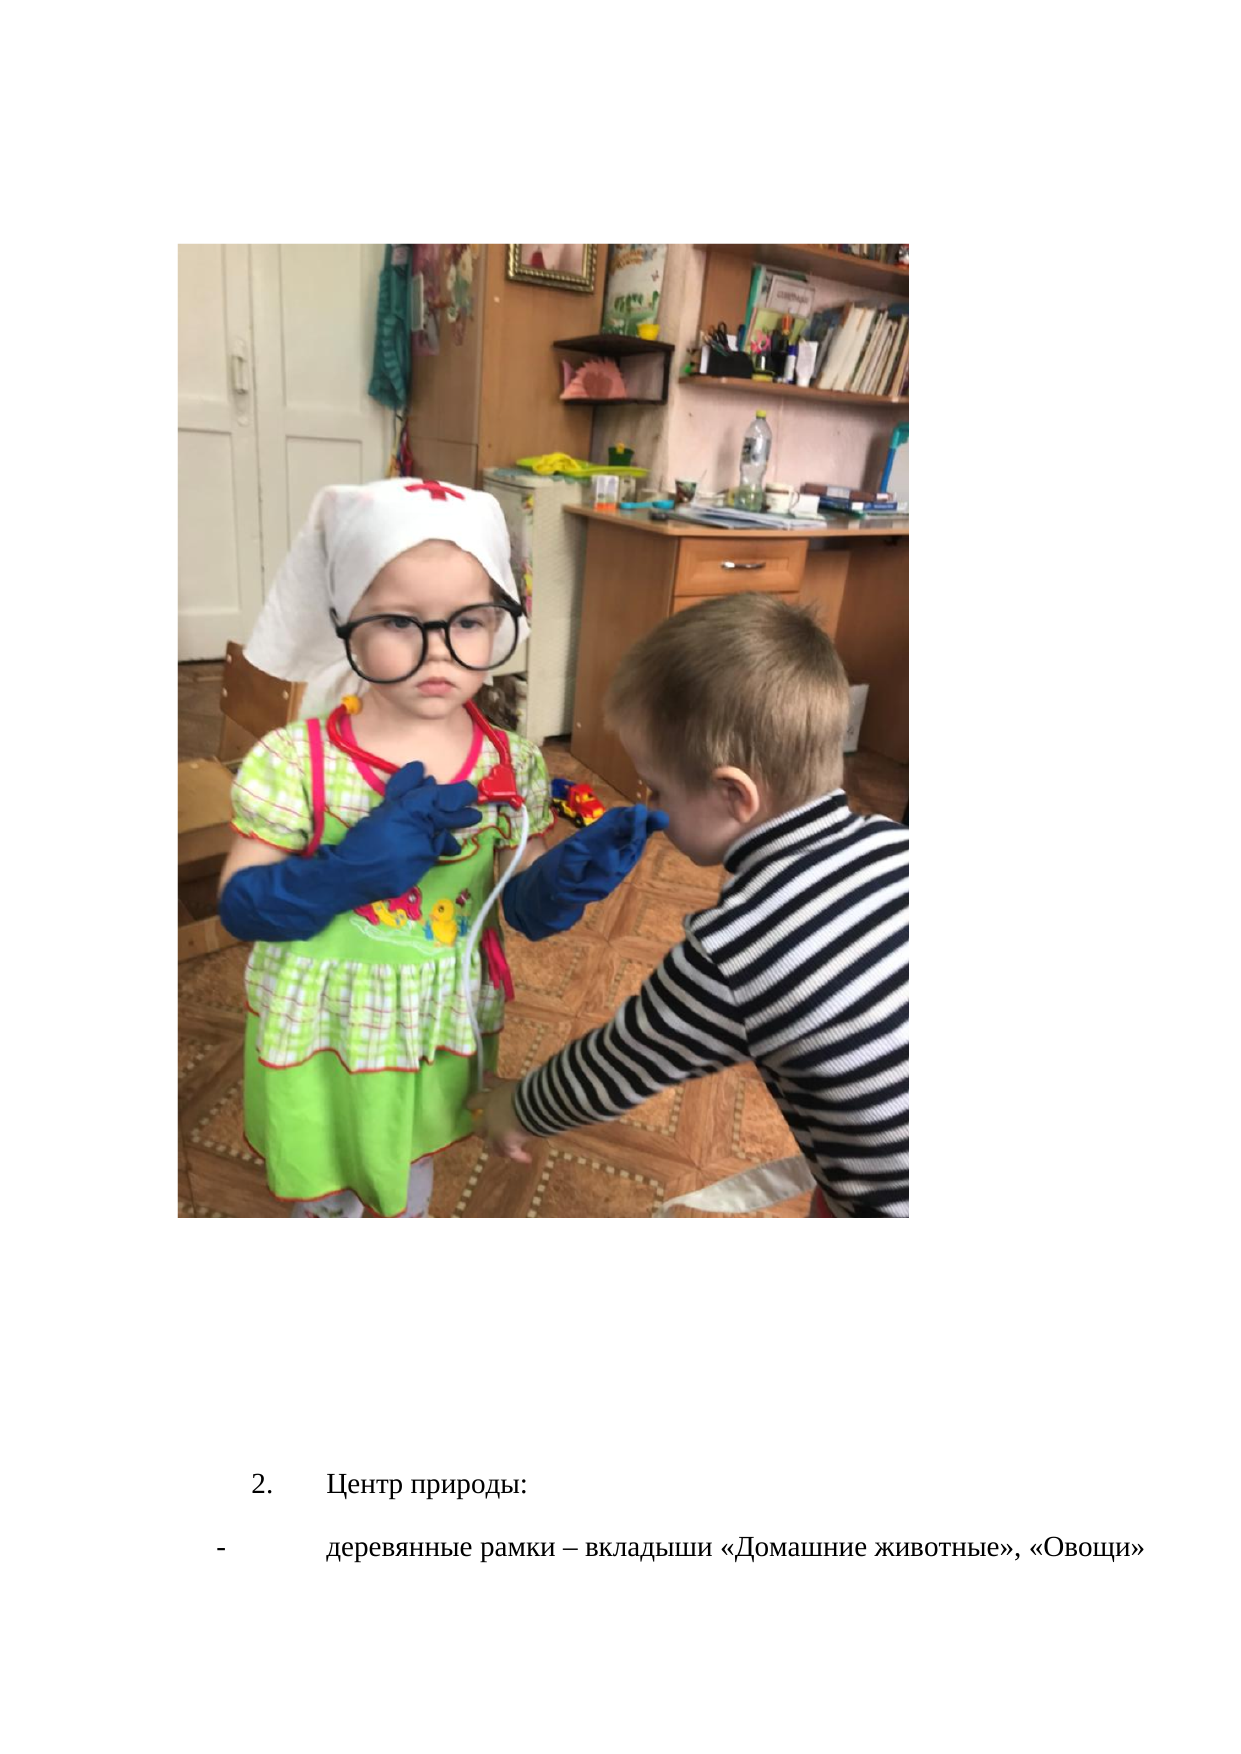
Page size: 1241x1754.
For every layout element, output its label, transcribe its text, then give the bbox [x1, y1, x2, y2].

list деревянные рамки – вкладыши «Домашние животные», «Овощи» [216, 1529, 1152, 1562]
list Центр природы: [251, 1466, 1152, 1499]
picture [178, 245, 909, 1217]
